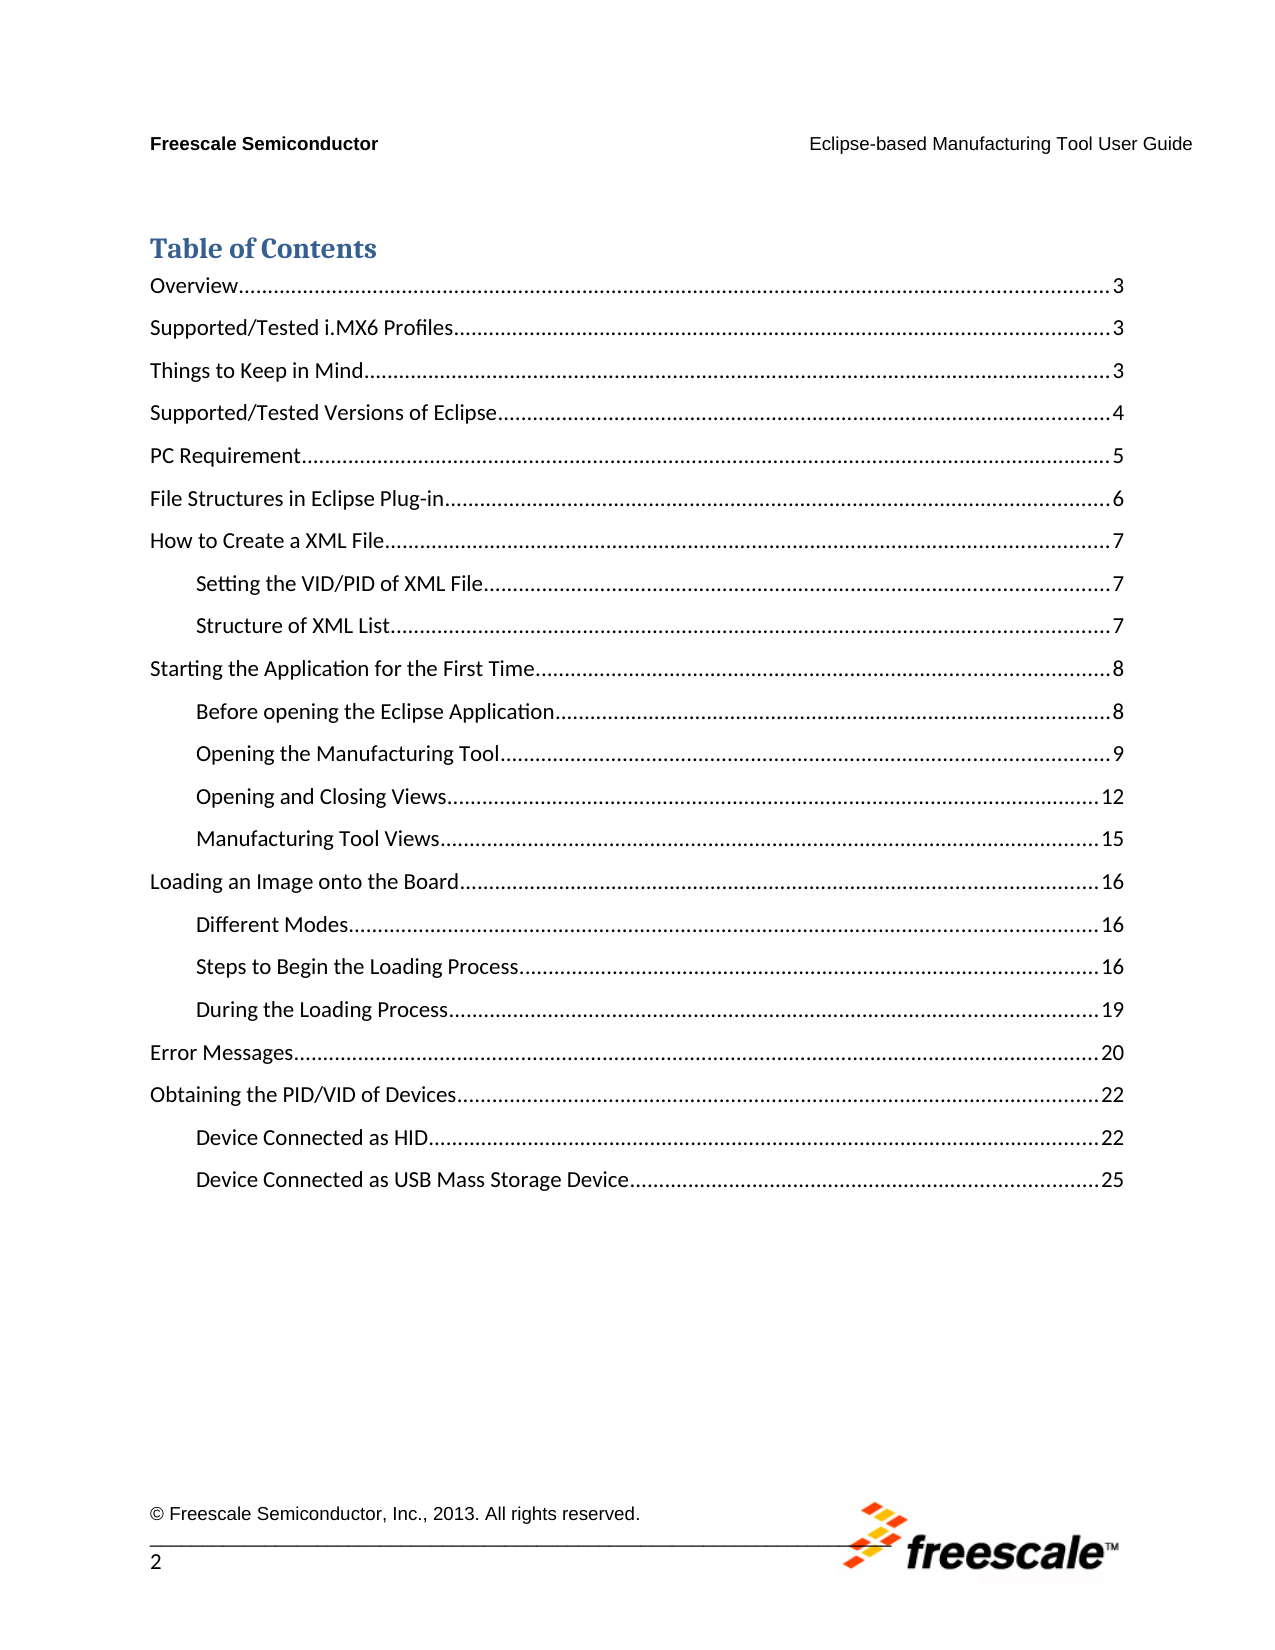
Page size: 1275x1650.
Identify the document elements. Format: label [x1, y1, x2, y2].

picture [828, 1487, 1125, 1584]
